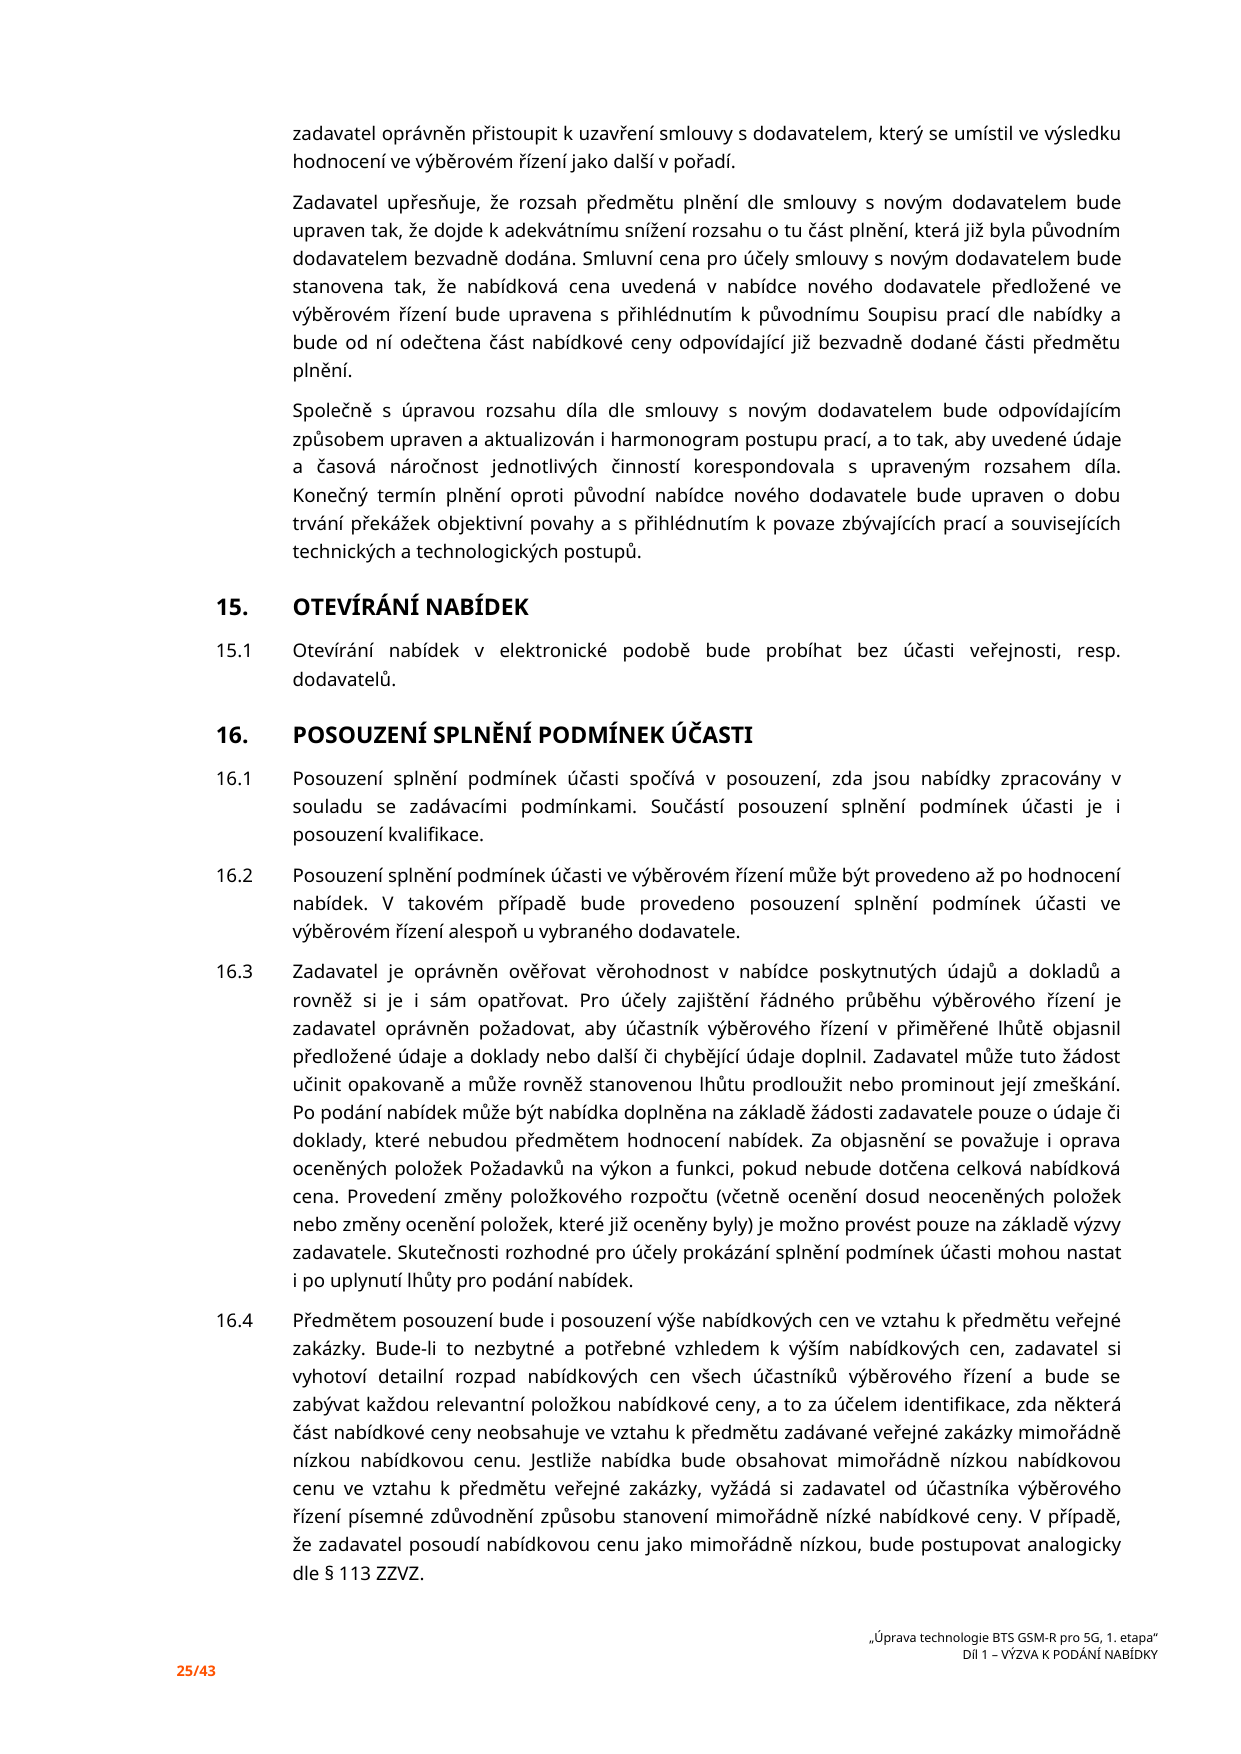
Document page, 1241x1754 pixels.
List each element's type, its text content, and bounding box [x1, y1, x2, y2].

text OTEVÍRÁNÍ NABÍDEK [216, 591, 1122, 622]
text Otevírání nabídek v elektronické podobě bude probíhat bez účasti veřejnosti, resp. dodavatelů. [216, 638, 1122, 691]
text POSOUZENÍ SPLNĚNÍ PODMÍNEK ÚČASTI [216, 719, 1122, 750]
text Posouzení splnění podmínek účasti ve výběrovém řízení může být provedeno až po hodnocení nabídek. V takovém případě bude provedeno posouzení splnění podmínek účasti ve výběrovém řízení alespoň u vybraného dodavatele. [216, 862, 1122, 944]
list Společně s úpravou rozsahu díla dle smlouvy s novým dodavatelem bude odpovídajícím způsobem upraven a aktualizován i harmonogram postupu prací, a to tak, aby uvedené údaje a časová náročnost jednotlivých činností korespondovala s upraveným rozsahem díla. Konečný termín plnění oproti původní nabídce nového dodavatele bude upraven o dobu trvání překážek objektivní povahy a s přihlédnutím k povaze zbývajících prací a souvisejících technických a technologických postupů. [292, 398, 1122, 563]
text Zadavatel je oprávněn ověřovat věrohodnost v nabídce poskytnutých údajů a dokladů a rovněž si je i sám opatřovat. Pro účely zajištění řádného průběhu výběrového řízení je zadavatel oprávněn požadovat, aby účastník výběrového řízení v přiměřené lhůtě objasnil předložené údaje a doklady nebo další či chybějící údaje doplnil. Zadavatel může tuto žádost učinit opakovaně a může rovněž stanovenou lhůtu prodloužit nebo prominout její zmeškání. Po podání nabídek může být nabídka doplněna na základě žádosti zadavatele pouze o údaje či doklady, které nebudou předmětem hodnocení nabídek. Za objasnění se považuje i oprava oceněných položek Požadavků na výkon a funkci, pokud nebude dotčena celková nabídková cena. Provedení změny položkového rozpočtu (včetně ocenění dosud neoceněných položek nebo změny ocenění položek, které již oceněny byly) je možno provést pouze na základě výzvy zadavatele. Skutečnosti rozhodné pro účely prokázání splnění podmínek účasti mohou nastat i po uplynutí lhůty pro podání nabídek. [216, 959, 1122, 1293]
text Předmětem posouzení bude i posouzení výše nabídkových cen ve vztahu k předmětu veřejné zakázky. Bude-li to nezbytné a potřebné vzhledem k výším nabídkových cen, zadavatel si vyhotoví detailní rozpad nabídkových cen všech účastníků výběrového řízení a bude se zabývat každou relevantní položkou nabídkové ceny, a to za účelem identifikace, zda některá část nabídkové ceny neobsahuje ve vztahu k předmětu zadávané veřejné zakázky mimořádně nízkou nabídkovou cenu. Jestliže nabídka bude obsahovat mimořádně nízkou nabídkovou cenu ve vztahu k předmětu veřejné zakázky, vyžádá si zadavatel od účastníka výběrového řízení písemné zdůvodnění způsobu stanovení mimořádně nízké nabídkové ceny. V případě, že zadavatel posoudí nabídkovou cenu jako mimořádně nízkou, bude postupovat analogicky dle § 113 ZZVZ. [216, 1308, 1122, 1585]
text Posouzení splnění podmínek účasti spočívá v posouzení, zda jsou nabídky zpracovány v souladu se zadávacími podmínkami. Součástí posouzení splnění podmínek účasti je i posouzení kvalifikace. [216, 766, 1122, 847]
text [216, 121, 1122, 174]
list Zadavatel upřesňuje, že rozsah předmětu plnění dle smlouvy s novým dodavatelem bude upraven tak, že dojde k adekvátnímu snížení rozsahu o tu část plnění, která již byla původním dodavatelem bezvadně dodána. Smluvní cena pro účely smlouvy s novým dodavatelem bude stanovena tak, že nabídková cena uvedená v nabídce nového dodavatele předložené ve výběrovém řízení bude upravena s přihlédnutím k původnímu Soupisu prací dle nabídky a bude od ní odečtena část nabídkové ceny odpovídající již bezvadně dodané části předmětu plnění. [292, 189, 1122, 383]
